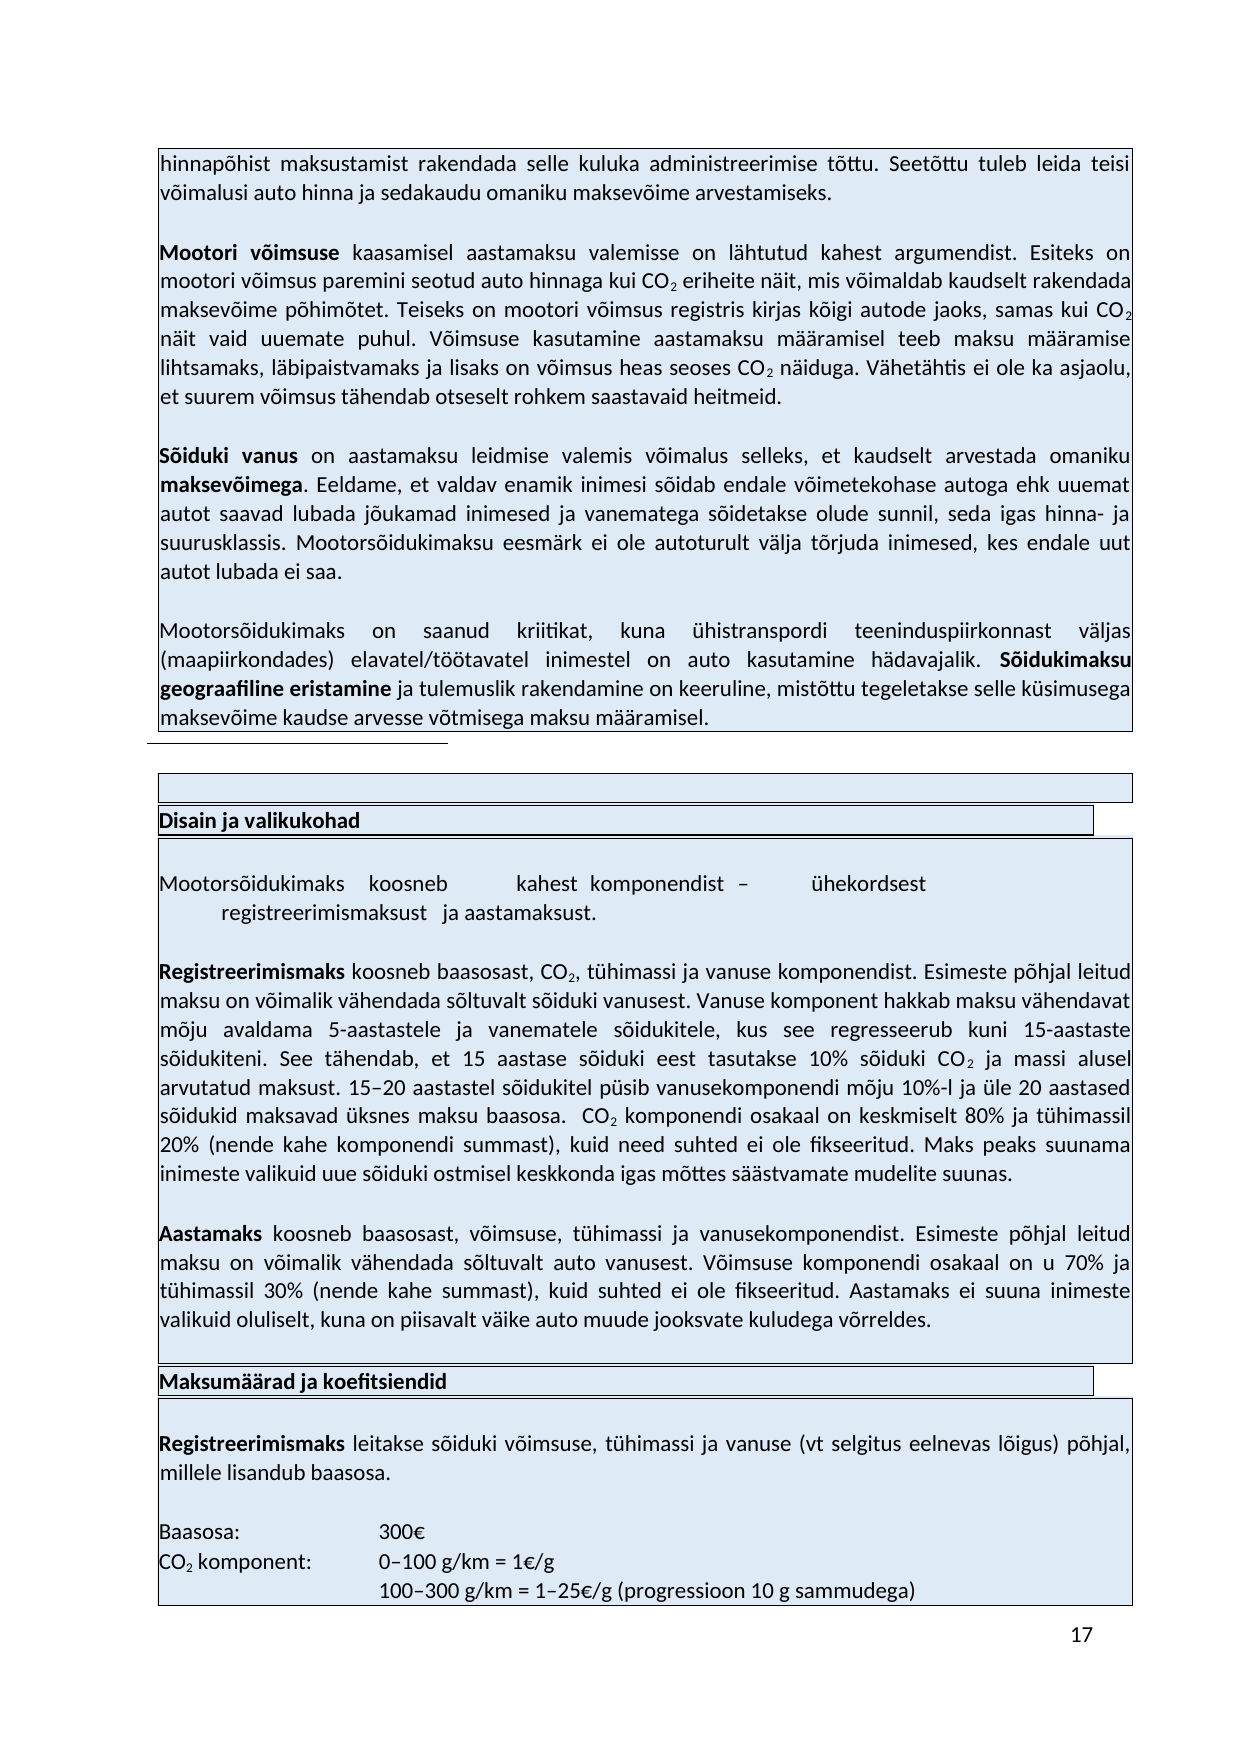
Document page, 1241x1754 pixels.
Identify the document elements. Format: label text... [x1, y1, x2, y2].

text CO2 komponent: 0–100 g/km = 1€/g [159, 1546, 1132, 1575]
text Sõiduki vanus on aastamaksu leidmise valemis võimalus selleks, et kaudselt arvestada omaniku maksevõimega. Eeldame, et valdav enamik inimesi sõidab endale võimetekohase autoga ehk uuemat autot saavad lubada jõukamad inimesed ja vanematega sõidetakse olude sunnil, seda igas hinna- ja suurusklassis. Mootorsõidukimaksu eesmärk ei ole autoturult välja tõrjuda inimesed, kes endale uut autot lubada ei saa. [159, 441, 1132, 585]
text Mootorsõidukimaks koosneb kahest komponendist – ühekordsest registreerimismaksust ja aastamaksust. [159, 868, 1132, 926]
text 100–300 g/km = 1–25€/g (progressioon 10 g sammudega) [159, 1576, 1132, 1605]
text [159, 149, 1132, 206]
subtitle Maksumäärad ja koefitsiendid [159, 1367, 1093, 1395]
text Mootori võimsuse kaasamisel aastamaksu valemisse on lähtutud kahest argumendist. Esiteks on mootori võimsus paremini seotud auto hinnaga kui CO2 eriheite näit, mis võimaldab kaudselt rakendada maksevõime põhimõtet. Teiseks on mootori võimsus registris kirjas kõigi autode jaoks, samas kui CO2 näit vaid uuemate puhul. Võimsuse kasutamine aastamaksu määramisel teeb maksu määramise lihtsamaks, läbipaistvamaks ja lisaks on võimsus heas seoses CO2 näiduga. Vähetähtis ei ole ka asjaolu, et suurem võimsus tähendab otseselt rohkem saastavaid heitmeid. [159, 237, 1132, 410]
text Aastamaks koosneb baasosast, võimsuse, tühimassi ja vanusekomponendist. Esimeste põhjal leitud maksu on võimalik vähendada sõltuvalt auto vanusest. Võimsuse komponendi osakaal on u 70% ja tühimassil 30% (nende kahe summast), kuid suhted ei ole fikseeritud. Aastamaks ei suuna inimeste valikuid oluliselt, kuna on piisavalt väike auto muude jooksvate kuludega võrreldes. [159, 1218, 1132, 1333]
text Registreerimismaks koosneb baasosast, CO2, tühimassi ja vanuse komponendist. Esimeste põhjal leitud maksu on võimalik vähendada sõltuvalt sõiduki vanusest. Vanuse komponent hakkab maksu vähendavat mõju avaldama 5-aastastele ja vanematele sõidukitele, kus see regresseerub kuni 15-aastaste sõidukiteni. See tähendab, et 15 aastase sõiduki eest tasutakse 10% sõiduki CO2 ja massi alusel arvutatud maksust. 15–20 aastastel sõidukitel püsib vanusekomponendi mõju 10%-l ja üle 20 aastased sõidukid maksavad üksnes maksu baasosa. CO2 komponendi osakaal on keskmiselt 80% ja tühimassil 20% (nende kahe komponendi summast), kuid need suhted ei ole fikseeritud. Maks peaks suunama inimeste valikuid uue sõiduki ostmisel keskkonda igas mõttes säästvamate mudelite suunas. [159, 956, 1132, 1187]
text Baasosa: 300€ [159, 1516, 1132, 1545]
subtitle Disain ja valikukohad [159, 806, 1093, 834]
text Mootorsõidukimaks on saanud kriitikat, kuna ühistranspordi teeninduspiirkonnast väljas (maapiirkondades) elavatel/töötavatel inimestel on auto kasutamine hädavajalik. Sõidukimaksu geograafiline eristamine ja tulemuslik rakendamine on keeruline, mistõttu tegeletakse selle küsimusega maksevõime kaudse arvesse võtmisega maksu määramisel. [159, 616, 1132, 731]
text Registreerimismaks leitakse sõiduki võimsuse, tühimassi ja vanuse (vt selgitus eelnevas lõigus) põhjal, millele lisandub baasosa. [159, 1428, 1132, 1486]
